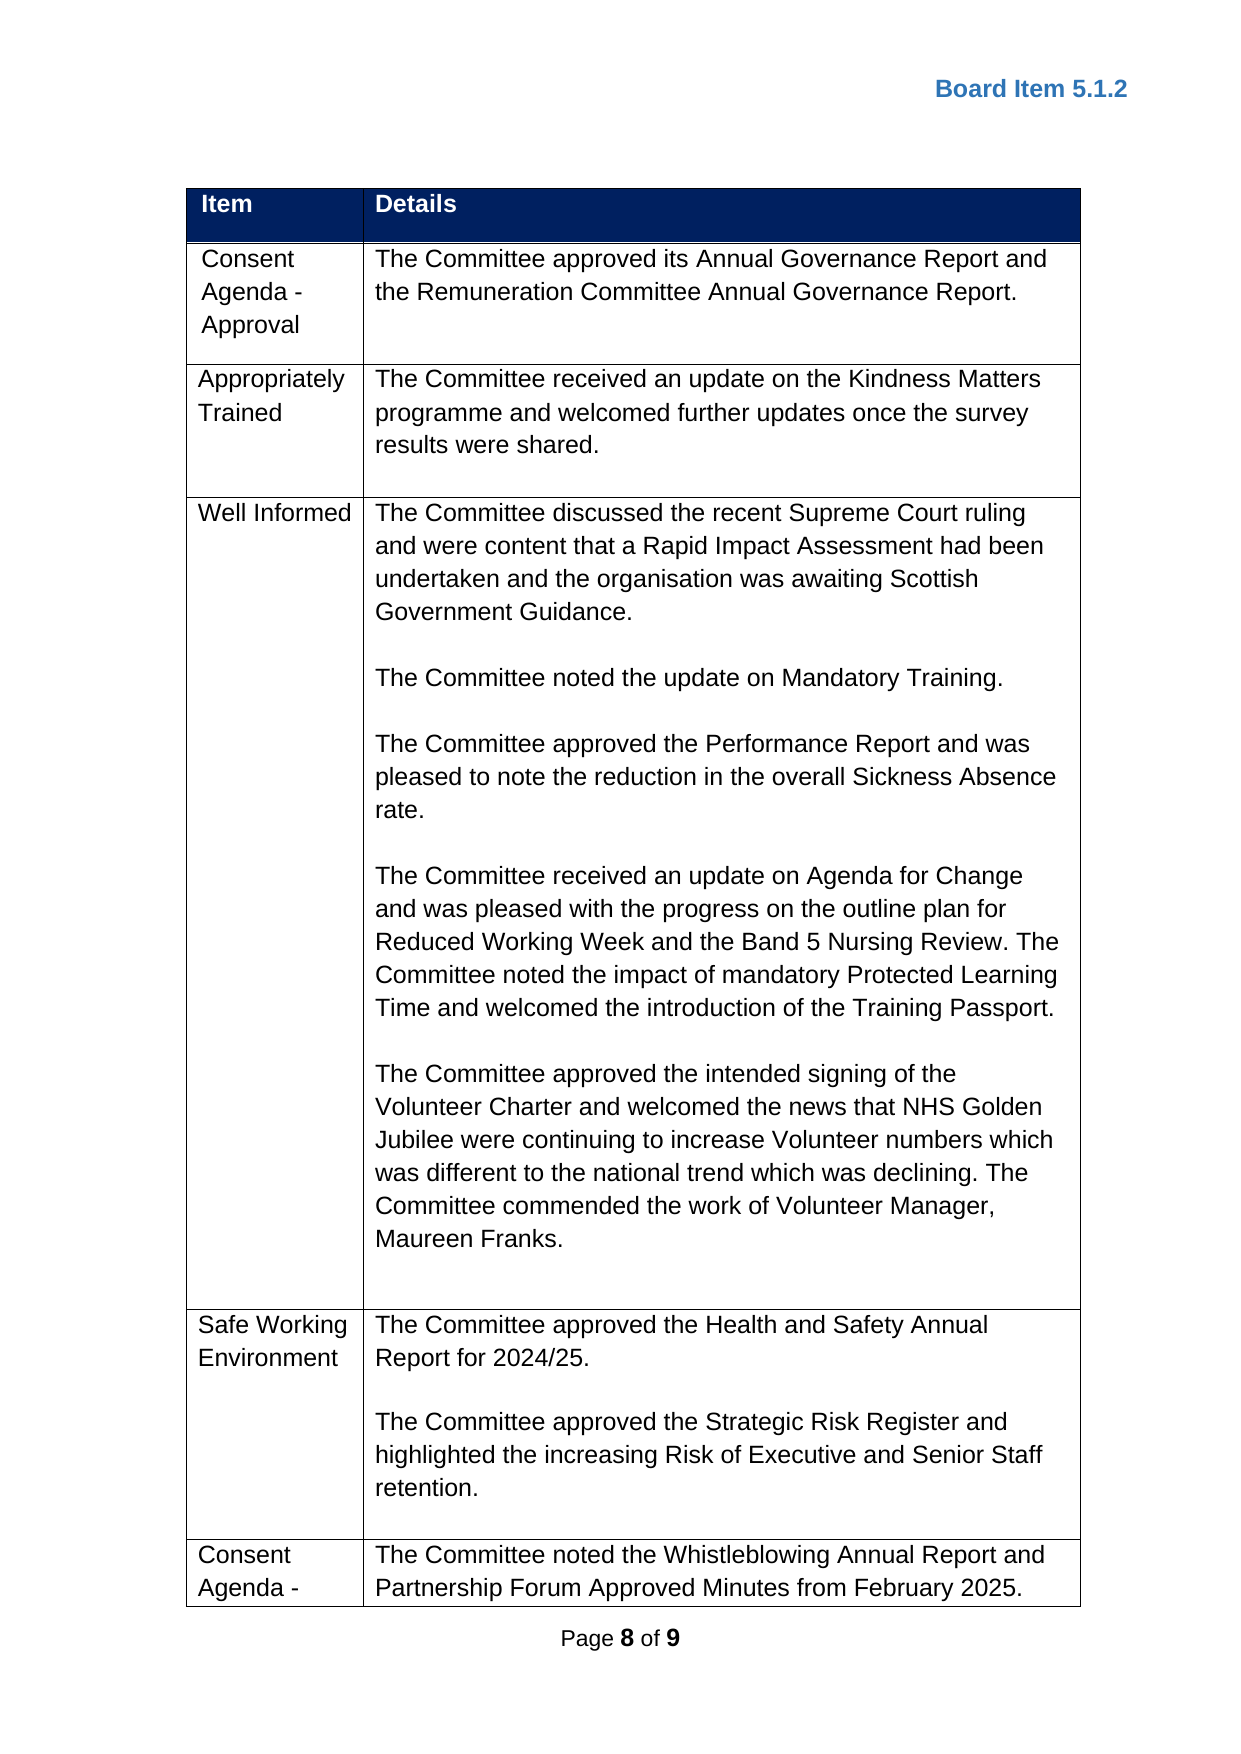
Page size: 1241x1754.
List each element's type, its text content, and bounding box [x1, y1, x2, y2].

table_cell Appropriately Trained [187, 365, 363, 497]
table_header Item [187, 189, 363, 242]
table_header Details [364, 189, 1080, 242]
table_cell The Committee approved the Health and Safety Annual Report for 2024/25. The Committee approved the Strategic Risk Register and highlighted the increasing Risk of Executive and Senior Staff retention. [364, 1310, 1080, 1539]
table_cell Consent Agenda - Awareness [187, 1540, 363, 1606]
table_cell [364, 1540, 1080, 1606]
table_cell Well Informed [187, 498, 363, 1309]
table_cell Consent Agenda - Approval [187, 244, 363, 363]
table_cell The Committee approved its Annual Governance Report and the Remuneration Committee Annual Governance Report. [364, 244, 1080, 363]
table_cell The Committee discussed the recent Supreme Court ruling and were content that a Rapid Impact Assessment had been undertaken and the organisation was awaiting Scottish Government Guidance. The Committee noted the update on Mandatory Training. The Committee approved the Performance Report and was pleased to note the reduction in the overall Sickness Absence rate. The Committee received an update on Agenda for Change and was pleased with the progress on the outline plan for Reduced Working Week and the Band 5 Nursing Review. The Committee noted the impact of mandatory Protected Learning Time and welcomed the introduction of the Training Passport. The Committee approved the intended signing of the Volunteer Charter and welcomed the news that NHS Golden Jubilee were continuing to increase Volunteer numbers which was different to the national trend which was declining. The Committee commended the work of Volunteer Manager, Maureen Franks. [364, 498, 1080, 1309]
table_cell Safe Working Environment [187, 1310, 363, 1539]
table_cell The Committee received an update on the Kindness Matters programme and welcomed further updates once the survey results were shared. [364, 365, 1080, 497]
